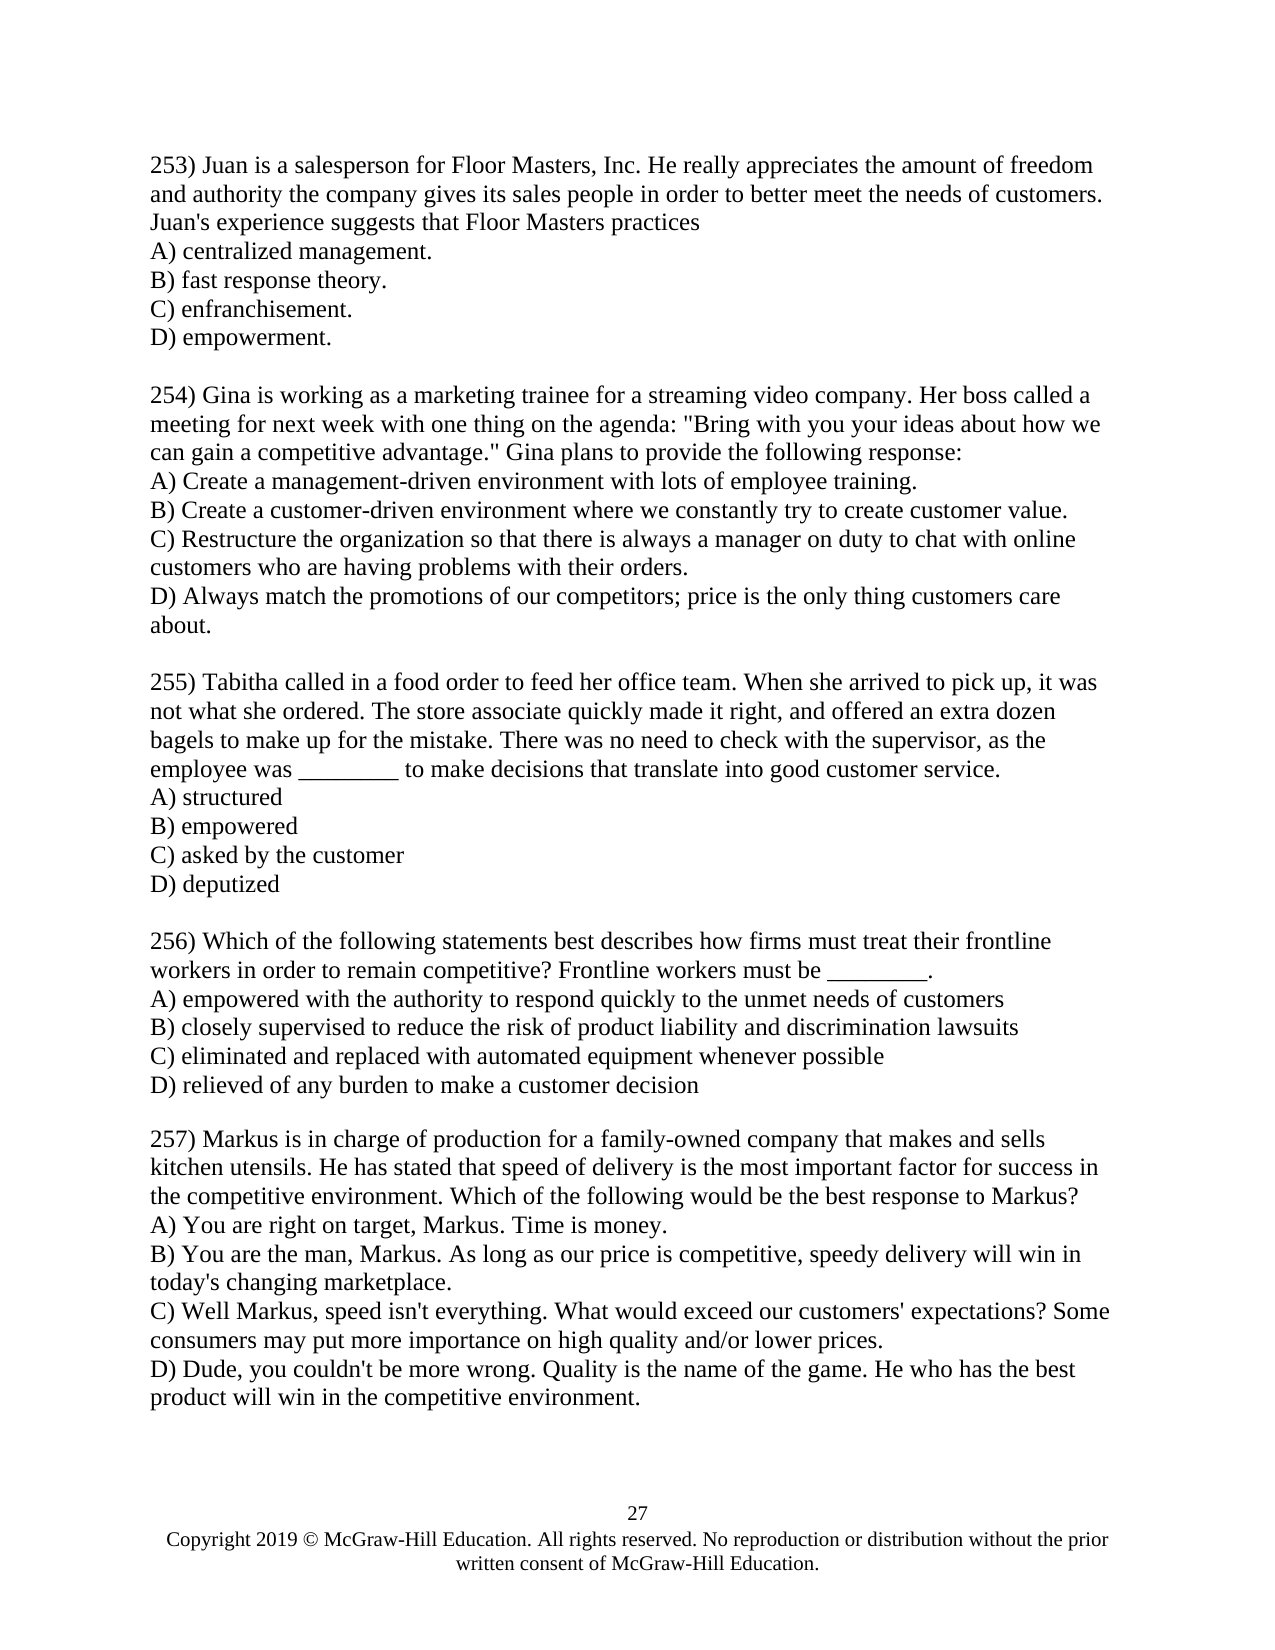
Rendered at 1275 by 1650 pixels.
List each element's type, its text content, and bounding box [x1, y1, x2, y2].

text C) enfranchisement. [150, 294, 1125, 322]
text D) relieved of any burden to make a customer decision [150, 1070, 1125, 1099]
text D) deputized [150, 869, 1125, 897]
text 255) Tabitha called in a food order to feed her office team. When she arrived to pick up, it was not what she ordered. The store associate quickly made it right, and offered an extra dozen bagels to make up for the mistake. There was no need to check with the supervisor, as the employee was ________ to make decisions that translate into good customer service. [150, 667, 1125, 782]
text B) Create a customer-driven environment where we constantly try to create customer value. [150, 495, 1125, 524]
text 253) Juan is a salesperson for Floor Masters, Inc. He really appreciates the amount of freedom and authority the company gives its sales people in order to better meet the needs of customers. Juan's experience suggests that Floor Masters practices [150, 150, 1125, 236]
text A) empowered with the authority to respond quickly to the unmet needs of customers [150, 984, 1125, 1012]
text A) You are right on target, Markus. Time is money. [150, 1210, 1125, 1239]
text A) centralized management. [150, 236, 1125, 265]
text 254) Gina is working as a marketing trainee for a streaming video company. Her boss called a meeting for next week with one thing on the agenda: "Bring with you your ideas about how we can gain a competitive advantage." Gina plans to provide the following response: [150, 380, 1125, 466]
text B) You are the man, Markus. As long as our price is competitive, speedy delivery will win in today's changing marketplace. [150, 1239, 1125, 1296]
text A) structured [150, 782, 1125, 811]
text D) Dude, you couldn't be more wrong. Quality is the name of the game. He who has the best product will win in the competitive environment. [150, 1354, 1125, 1411]
text C) Restructure the organization so that there is always a manager on duty to chat with online customers who are having problems with their orders. [150, 524, 1125, 581]
text B) closely supervised to reduce the risk of product liability and discrimination lawsuits [150, 1012, 1125, 1041]
text B) empowered [150, 811, 1125, 840]
text 257) Markus is in charge of production for a family-owned company that makes and sells kitchen utensils. He has stated that speed of delivery is the most important factor for success in the competitive environment. Which of the following would be the best response to Markus? [150, 1124, 1125, 1210]
text B) fast response theory. [150, 265, 1125, 294]
text A) Create a management-driven environment with lots of employee training. [150, 466, 1125, 495]
text D) Always match the promotions of our competitors; price is the only thing customers care about. [150, 581, 1125, 639]
text C) Well Markus, speed isn't everything. What would exceed our customers' expectations? Some consumers may put more importance on high quality and/or lower prices. [150, 1296, 1125, 1354]
text 256) Which of the following statements best describes how firms must treat their frontline workers in order to remain competitive? Frontline workers must be ________. [150, 926, 1125, 984]
text D) empowerment. [150, 322, 1125, 351]
text C) eliminated and replaced with automated equipment whenever possible [150, 1041, 1125, 1070]
text C) asked by the customer [150, 840, 1125, 869]
